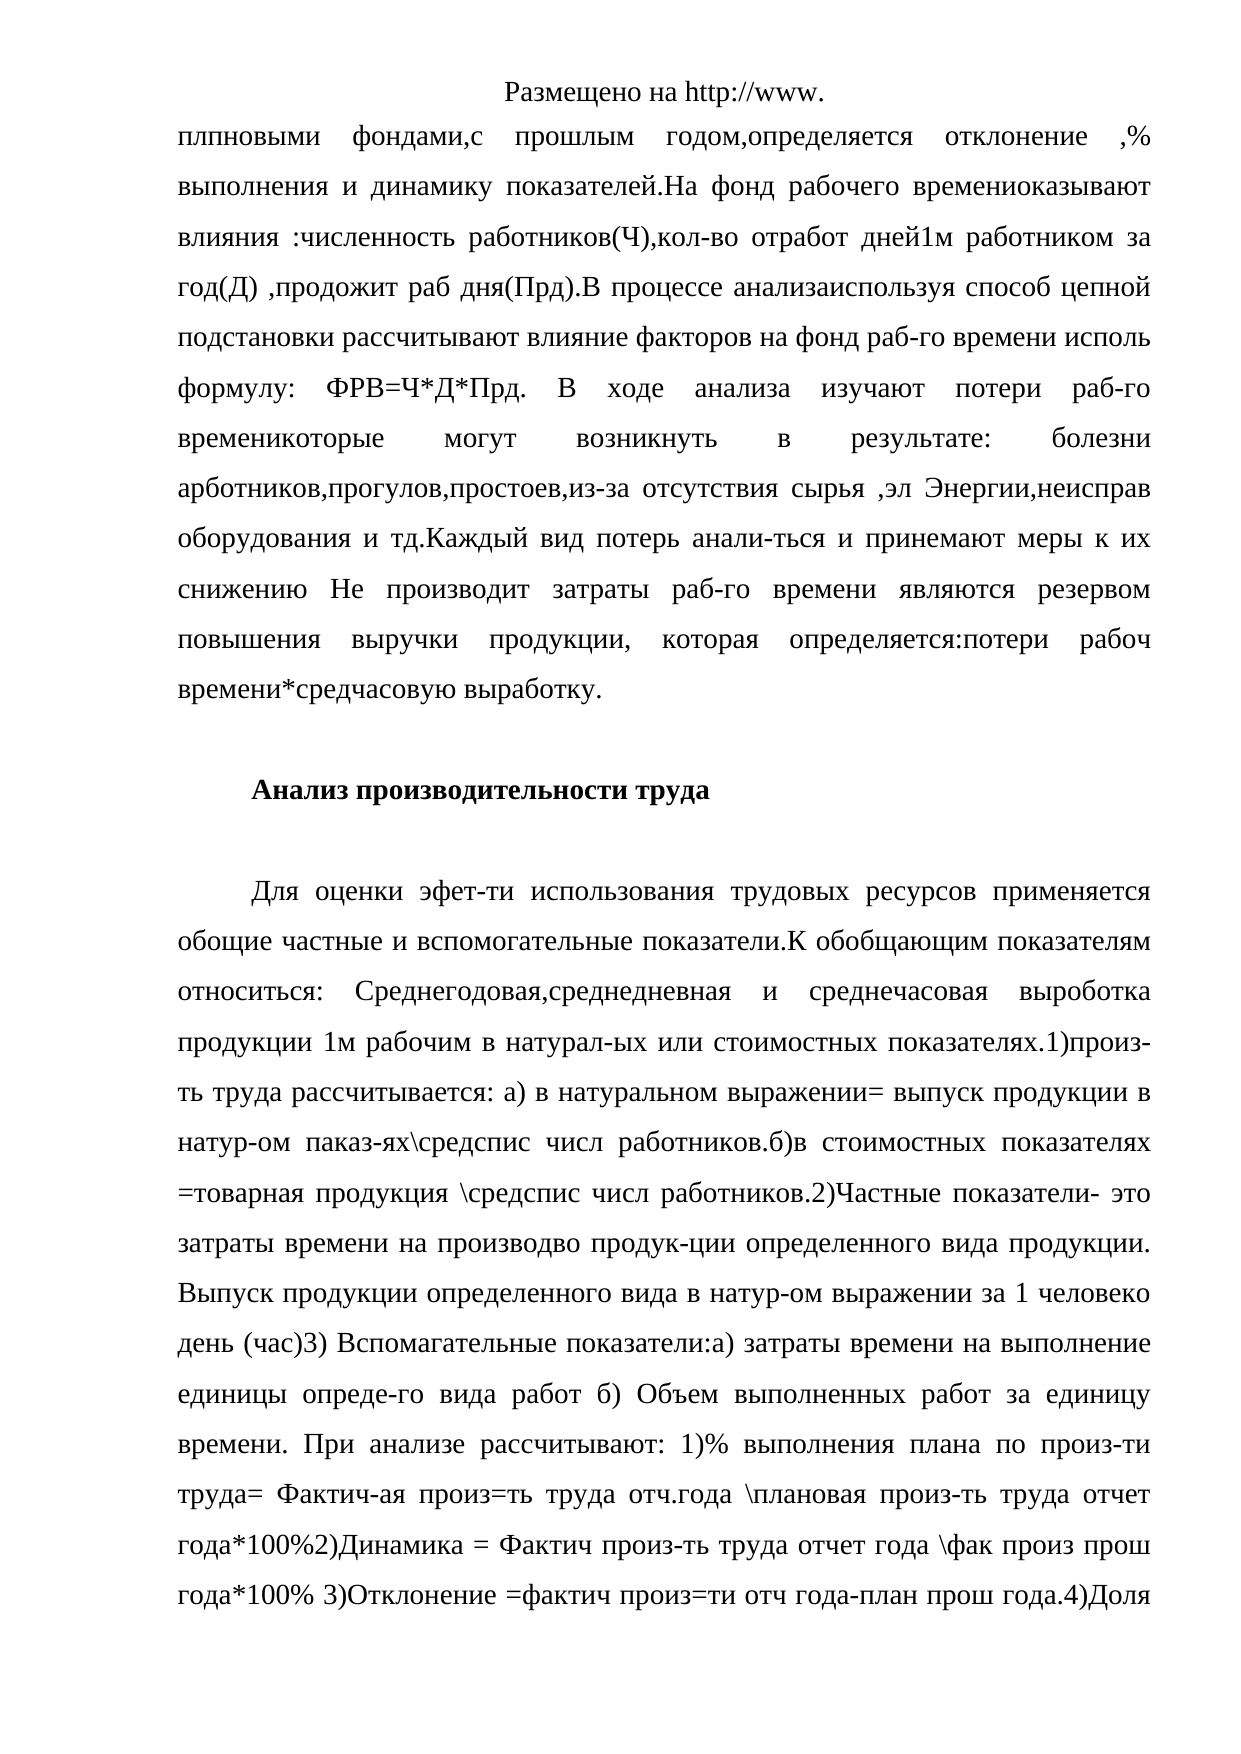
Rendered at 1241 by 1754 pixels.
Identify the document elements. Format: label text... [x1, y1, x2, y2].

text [177, 873, 1152, 1611]
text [177, 118, 1152, 705]
text Анализ производительности труда [177, 772, 1152, 806]
